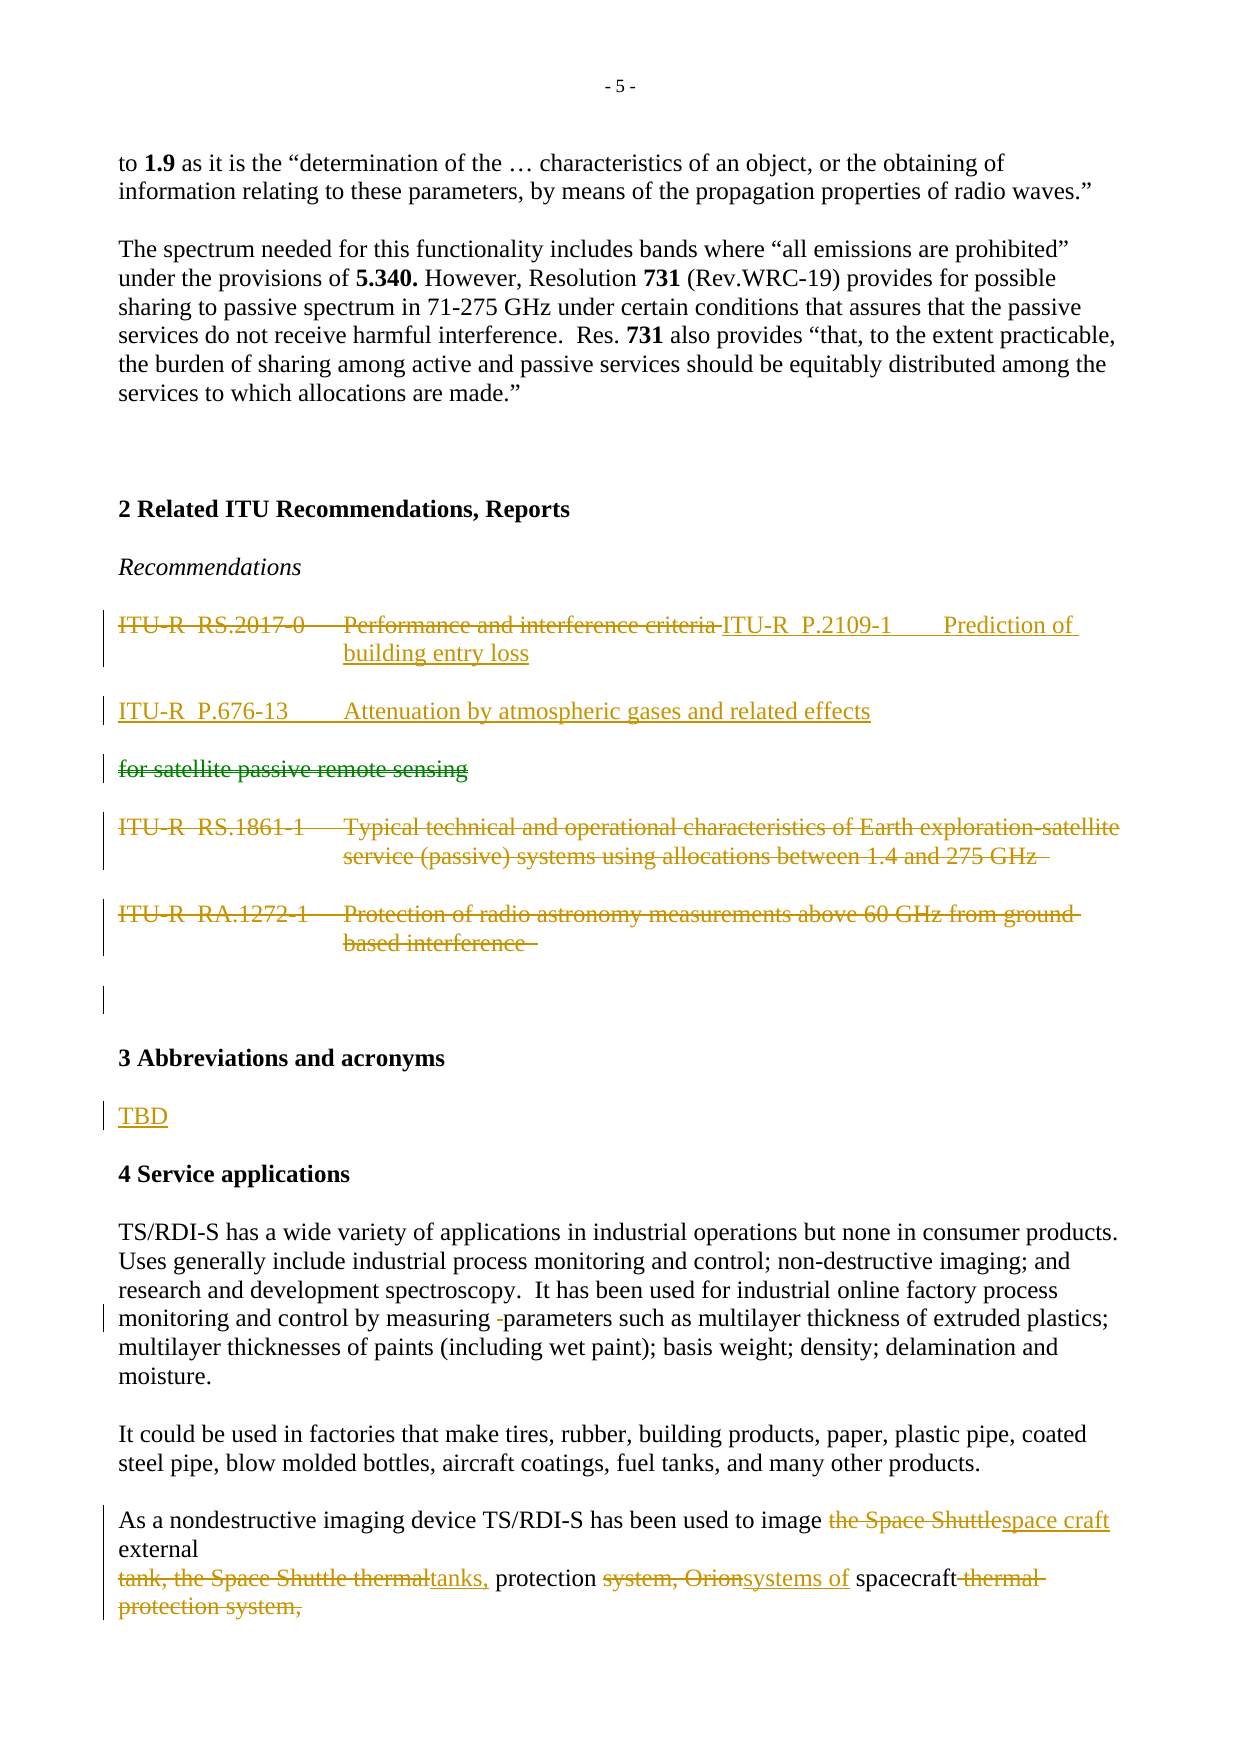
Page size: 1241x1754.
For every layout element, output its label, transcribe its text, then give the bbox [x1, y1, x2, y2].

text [118, 1505, 1122, 1620]
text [118, 148, 1122, 205]
text 4 Service applications [118, 1159, 1122, 1188]
text 2 Related ITU Recommendations, Reports [118, 494, 1122, 523]
text Recommendations [118, 552, 1122, 581]
text TS/RDI-S has a wide variety of applications in industrial operations but none in consumer products. Uses generally include industrial process monitoring and control; non-destructive imaging; and research and development spectroscopy. It has been used for industrial online factory process monitoring and control by measuring parameters such as multilayer thickness of extruded plastics; multilayer thicknesses of paints (including wet paint); basis weight; density; delamination and moisture. [118, 1217, 1122, 1390]
text It could be used in factories that make tires, rubber, building products, paper, plastic pipe, coated steel pipe, blow molded bottles, aircraft coatings, fuel tanks, and many other products. [118, 1419, 1122, 1476]
text 3 Abbreviations and acronyms [118, 1043, 1122, 1072]
text The spectrum needed for this functionality includes bands where “all emissions are prohibited” under the provisions of 5.340. However, Resolution 731 (Rev.WRC-19) provides for possible sharing to passive spectrum in 71-275 GHz under certain conditions that assures that the passive services do not receive harmful interference. Res. 731 also provides “that, to the extent practicable, the burden of sharing among active and passive services should be equitably distributed among the services to which allocations are made.” [118, 234, 1122, 407]
